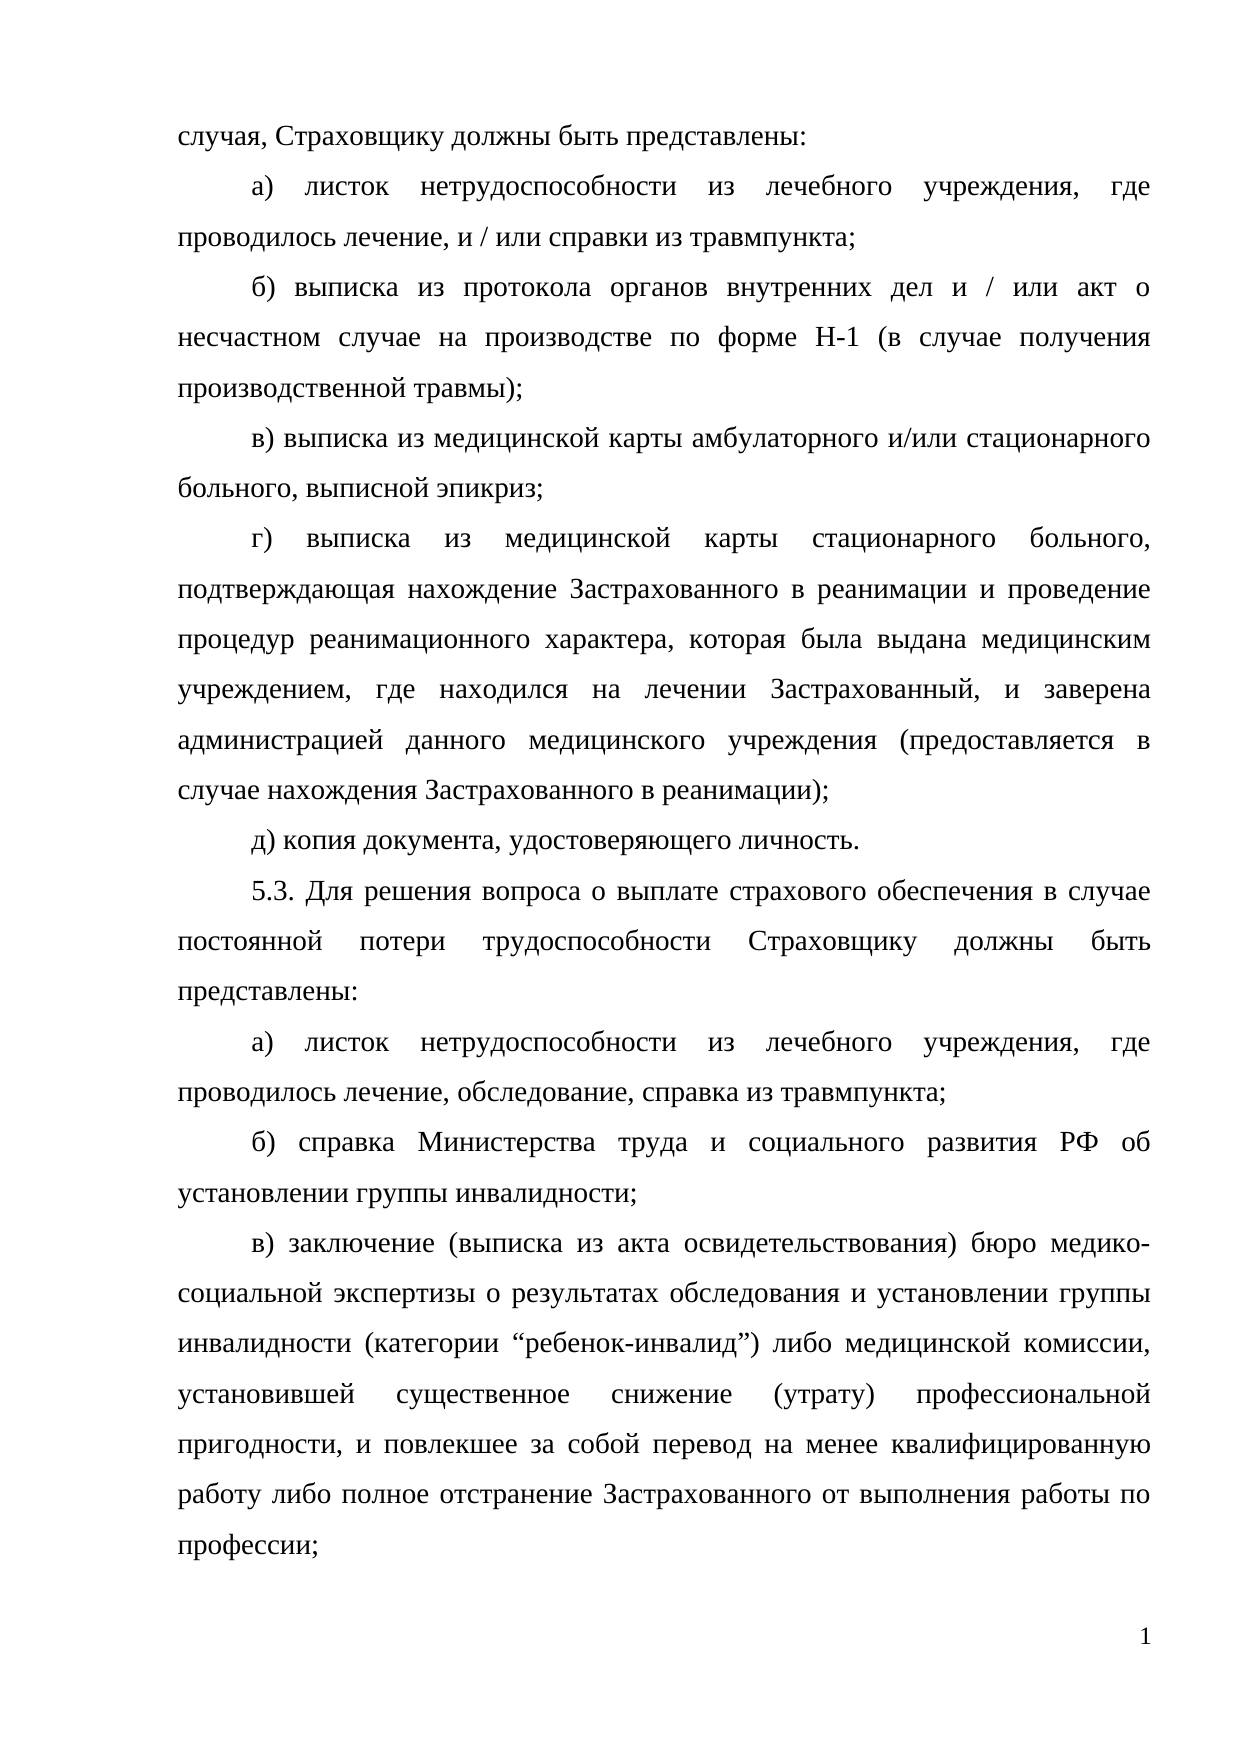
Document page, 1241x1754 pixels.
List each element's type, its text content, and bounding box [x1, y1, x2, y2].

text а) листок нетрудоспособности из лечебного учреждения, где проводилось лечение, обследование, справка из травмпункта; [177, 1024, 1152, 1108]
text 5.3. Для решения вопроса о выплате страхового обеспечения в случае постоянной потери трудоспособности Страховщику должны быть представлены: [177, 873, 1152, 1007]
text д) копия документа, удостоверяющего личность. [177, 822, 1152, 856]
text б) выписка из протокола органов внутренних дел и / или акт о несчастном случае на производстве по форме Н-1 (в случае получения производственной травмы); [177, 269, 1152, 403]
text б) справка Министерства труда и социального развития РФ об установлении группы инвалидности; [177, 1124, 1152, 1208]
text г) выписка из медицинской карты стационарного больного, подтверждающая нахождение Застрахованного в реанимации и проведение процедур реанимационного характера, которая была выдана медицинским учреждением, где находился на лечении Застрахованный, и заверена администрацией данного медицинского учреждения (предоставляется в случае нахождения Застрахованного в реанимации); [177, 521, 1152, 806]
text в) заключение (выписка из акта освидетельствования) бюро медико-социальной экспертизы о результатах обследования и установлении группы инвалидности (категории “ребенок-инвалид”) либо медицинской комиссии, установившей существенное снижение (утрату) профессиональной пригодности, и повлекшее за собой перевод на менее квалифицированную работу либо полное отстранение Застрахованного от выполнения работы по профессии; [177, 1225, 1152, 1560]
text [177, 118, 1152, 152]
text а) листок нетрудоспособности из лечебного учреждения, где проводилось лечение, и / или справки из травмпункта; [177, 168, 1152, 252]
text в) выписка из медицинской карты амбулаторного и/или стационарного больного, выписной эпикриз; [177, 420, 1152, 504]
